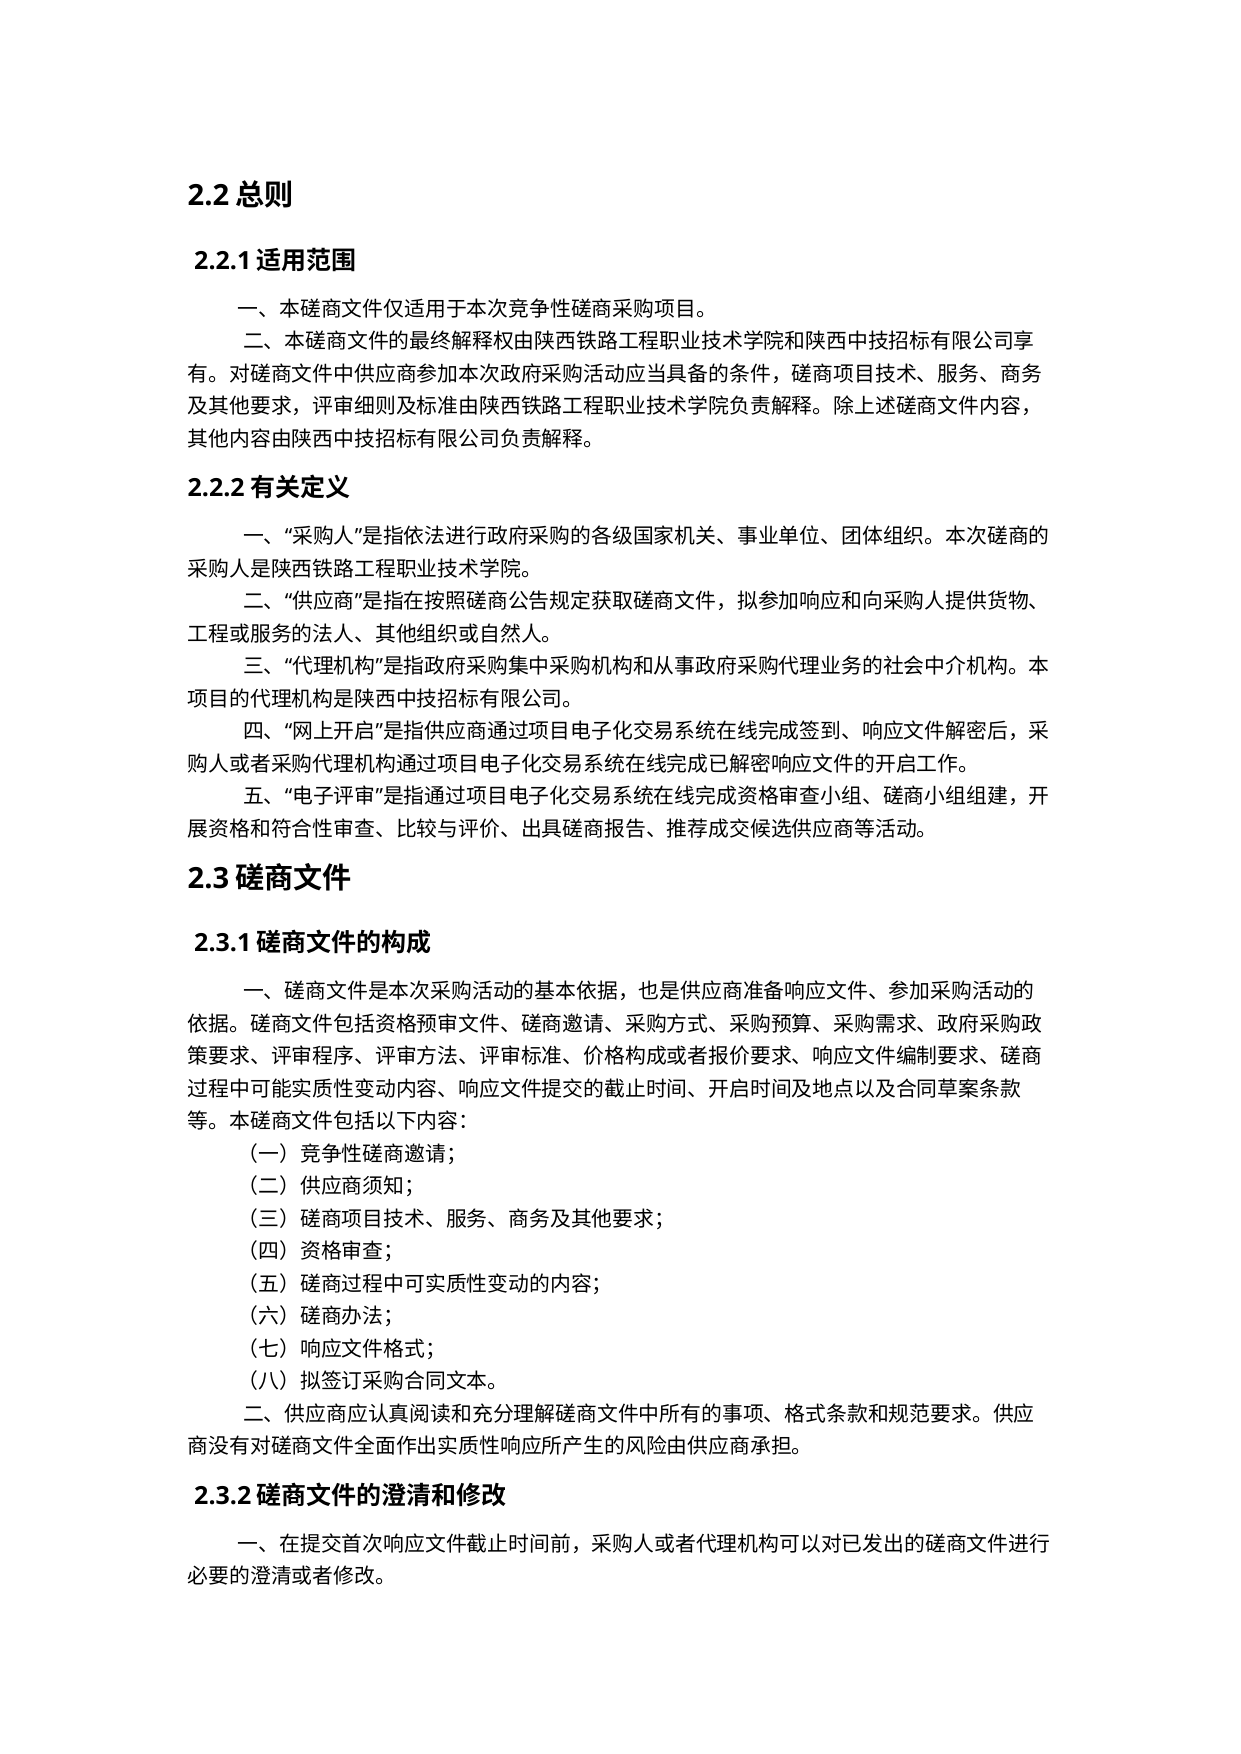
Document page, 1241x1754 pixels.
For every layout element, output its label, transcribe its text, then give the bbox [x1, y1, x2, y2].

text 二、“供应商”是指在按照磋商公告规定获取磋商文件，拟参加响应和向采购人提供货物、工程或服务的法人、其他组织或自然人。 [187, 584, 1053, 649]
text （二）供应商须知； [187, 1169, 1053, 1202]
text 一、“采购人”是指依法进行政府采购的各级国家机关、事业单位、团体组织。本次磋商的采购人是陕西铁路工程职业技术学院。 [187, 519, 1053, 584]
text 2.2总则 [187, 162, 1053, 227]
text 一、本磋商文件仅适用于本次竞争性磋商采购项目。 [187, 292, 1053, 324]
text （七）响应文件格式； [187, 1332, 1053, 1364]
text 一、磋商文件是本次采购活动的基本依据，也是供应商准备响应文件、参加采购活动的依据。磋商文件包括资格预审文件、磋商邀请、采购方式、采购预算、采购需求、政府采购政策要求、评审程序、评审方法、评审标准、价格构成或者报价要求、响应文件编制要求、磋商过程中可能实质性变动内容、响应文件提交的截止时间、开启时间及地点以及合同草案条款等。本磋商文件包括以下内容： [187, 974, 1053, 1137]
text 五、“电子评审”是指通过项目电子化交易系统在线完成资格审查小组、磋商小组组建，开展资格和符合性审查、比较与评价、出具磋商报告、推荐成交候选供应商等活动。 [187, 779, 1053, 844]
text 2.2.1适用范围 [187, 227, 1053, 292]
text （一）竞争性磋商邀请； [187, 1137, 1053, 1169]
text 2.3磋商文件 [187, 844, 1053, 909]
text 二、供应商应认真阅读和充分理解磋商文件中所有的事项、格式条款和规范要求。供应商没有对磋商文件全面作出实质性响应所产生的风险由供应商承担。 [187, 1397, 1053, 1462]
text （四）资格审查； [187, 1234, 1053, 1267]
text （八）拟签订采购合同文本。 [187, 1364, 1053, 1397]
text 2.3.1磋商文件的构成 [187, 909, 1053, 974]
text （五）磋商过程中可实质性变动的内容； [187, 1267, 1053, 1299]
text 2.3.2磋商文件的澄清和修改 [187, 1462, 1053, 1527]
text （三）磋商项目技术、服务、商务及其他要求； [187, 1202, 1053, 1234]
text 三、“代理机构”是指政府采购集中采购机构和从事政府采购代理业务的社会中介机构。本项目的代理机构是陕西中技招标有限公司。 [187, 649, 1053, 714]
text 四、“网上开启”是指供应商通过项目电子化交易系统在线完成签到、响应文件解密后，采购人或者采购代理机构通过项目电子化交易系统在线完成已解密响应文件的开启工作。 [187, 714, 1053, 779]
text 2.2.2有关定义 [187, 454, 1053, 519]
text 二、本磋商文件的最终解释权由陕西铁路工程职业技术学院和陕西中技招标有限公司享有。对磋商文件中供应商参加本次政府采购活动应当具备的条件，磋商项目技术、服务、商务及其他要求，评审细则及标准由陕西铁路工程职业技术学院负责解释。除上述磋商文件内容，其他内容由陕西中技招标有限公司负责解释。 [187, 324, 1053, 454]
text （六）磋商办法； [187, 1299, 1053, 1332]
text 一、在提交首次响应文件截止时间前，采购人或者代理机构可以对已发出的磋商文件进行必要的澄清或者修改。 [187, 1527, 1053, 1592]
